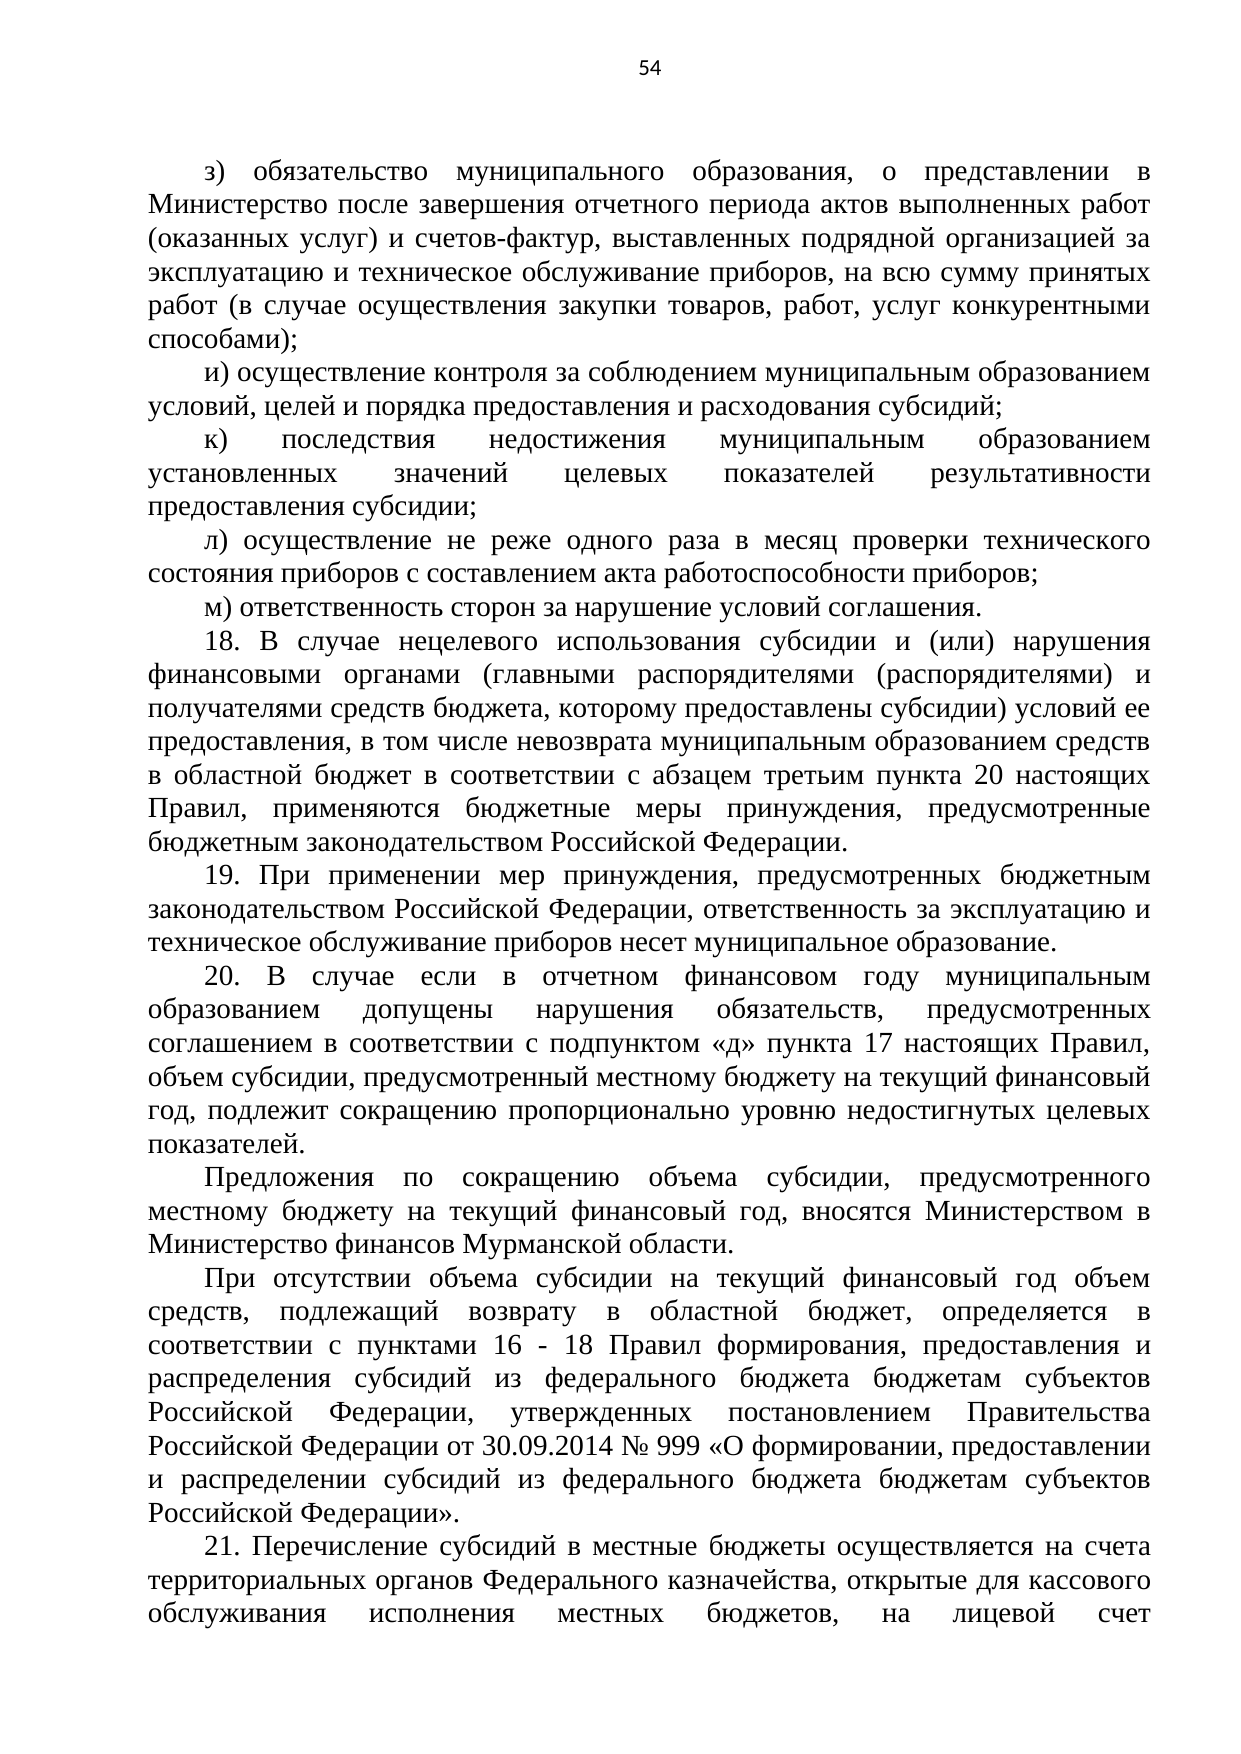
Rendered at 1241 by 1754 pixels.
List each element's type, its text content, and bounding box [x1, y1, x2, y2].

text к) последствия недостижения муниципальным образованием установленных значений целевых показателей результативности предоставления субсидии; [148, 421, 1152, 522]
text При отсутствии объема субсидии на текущий финансовый год объем средств, подлежащий возврату в областной бюджет, определяется в соответствии с пунктами 16 - 18 Правил формирования, предоставления и распределения субсидий из федерального бюджета бюджетам субъектов Российской Федерации, утвержденных постановлением Правительства Российской Федерации от 30.09.2014 № 999 «О формировании, предоставлении и распределении субсидий из федерального бюджета бюджетам субъектов Российской Федерации». [148, 1260, 1152, 1528]
text з) обязательство муниципального образования, о представлении в Министерство после завершения отчетного периода актов выполненных работ (оказанных услуг) и счетов-фактур, выставленных подрядной организацией за эксплуатацию и техническое обслуживание приборов, на всю сумму принятых работ (в случае осуществления закупки товаров, работ, услуг конкурентными способами); [148, 153, 1152, 354]
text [148, 1528, 1152, 1629]
text 20. В случае если в отчетном финансовом году муниципальным образованием допущены нарушения обязательств, предусмотренных соглашением в соответствии с подпунктом «д» пункта 17 настоящих Правил, объем субсидии, предусмотренный местному бюджету на текущий финансовый год, подлежит сокращению пропорционально уровню недостигнутых целевых показателей. [148, 958, 1152, 1159]
text м) ответственность сторон за нарушение условий соглашения. [148, 589, 1152, 623]
text 18. В случае нецелевого использования субсидии и (или) нарушения финансовыми органами (главными распорядителями (распорядителями) и получателями средств бюджета, которому предоставлены субсидии) условий ее предоставления, в том числе невозврата муниципальным образованием средств в областной бюджет в соответствии с абзацем третьим пункта 20 настоящих Правил, применяются бюджетные меры принуждения, предусмотренные бюджетным законодательством Российской Федерации. [148, 623, 1152, 857]
text Предложения по сокращению объема субсидии, предусмотренного местному бюджету на текущий финансовый год, вносятся Министерством в Министерство финансов Мурманской области. [148, 1159, 1152, 1260]
text 19. При применении мер принуждения, предусмотренных бюджетным законодательством Российской Федерации, ответственность за эксплуатацию и техническое обслуживание приборов несет муниципальное образование. [148, 857, 1152, 958]
text и) осуществление контроля за соблюдением муниципальным образованием условий, целей и порядка предоставления и расходования субсидий; [148, 354, 1152, 421]
text л) осуществление не реже одного раза в месяц проверки технического состояния приборов с составлением акта работоспособности приборов; [148, 522, 1152, 589]
